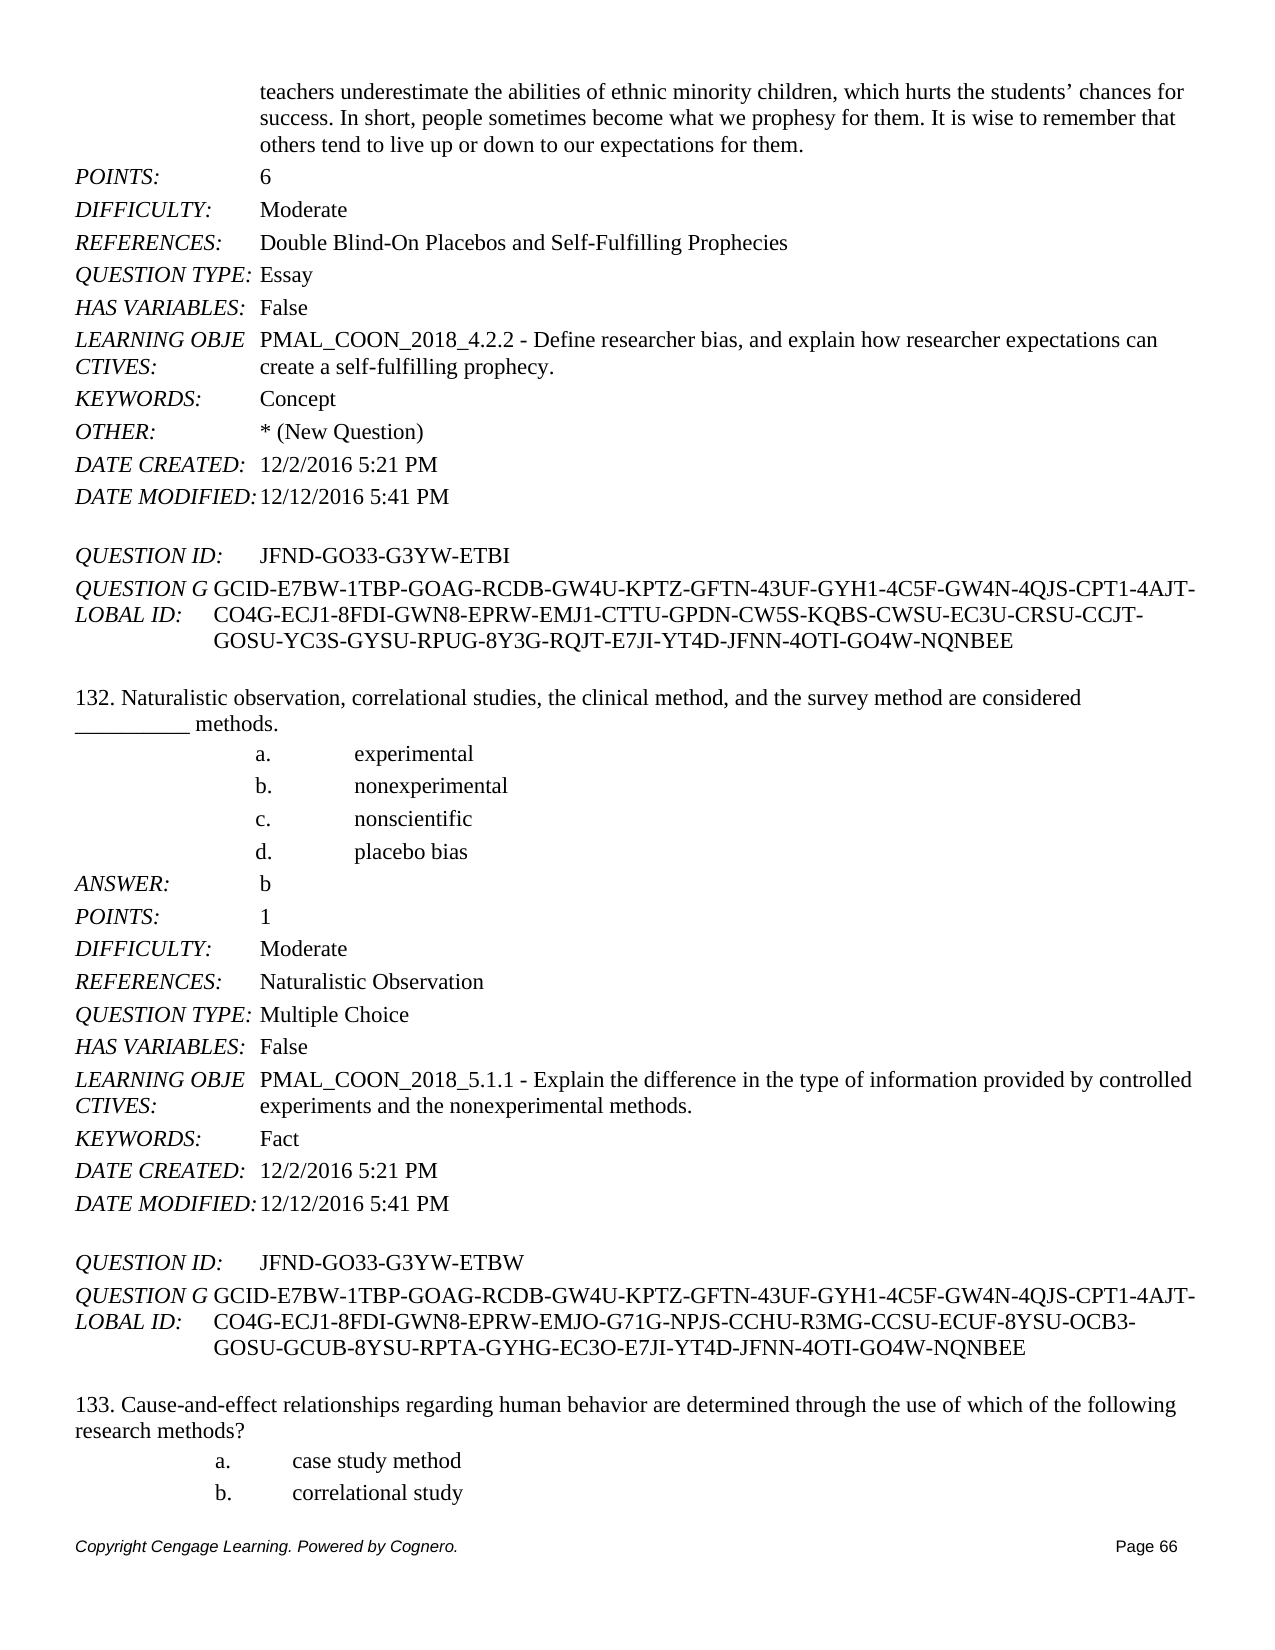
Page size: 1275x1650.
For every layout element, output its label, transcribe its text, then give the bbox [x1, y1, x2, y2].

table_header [75, 75, 1200, 657]
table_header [75, 1391, 1200, 1509]
table_header 132. Naturalistic observation, correlational studies, the clinical method, and the survey method are considered __________ methods. [75, 684, 1200, 1364]
